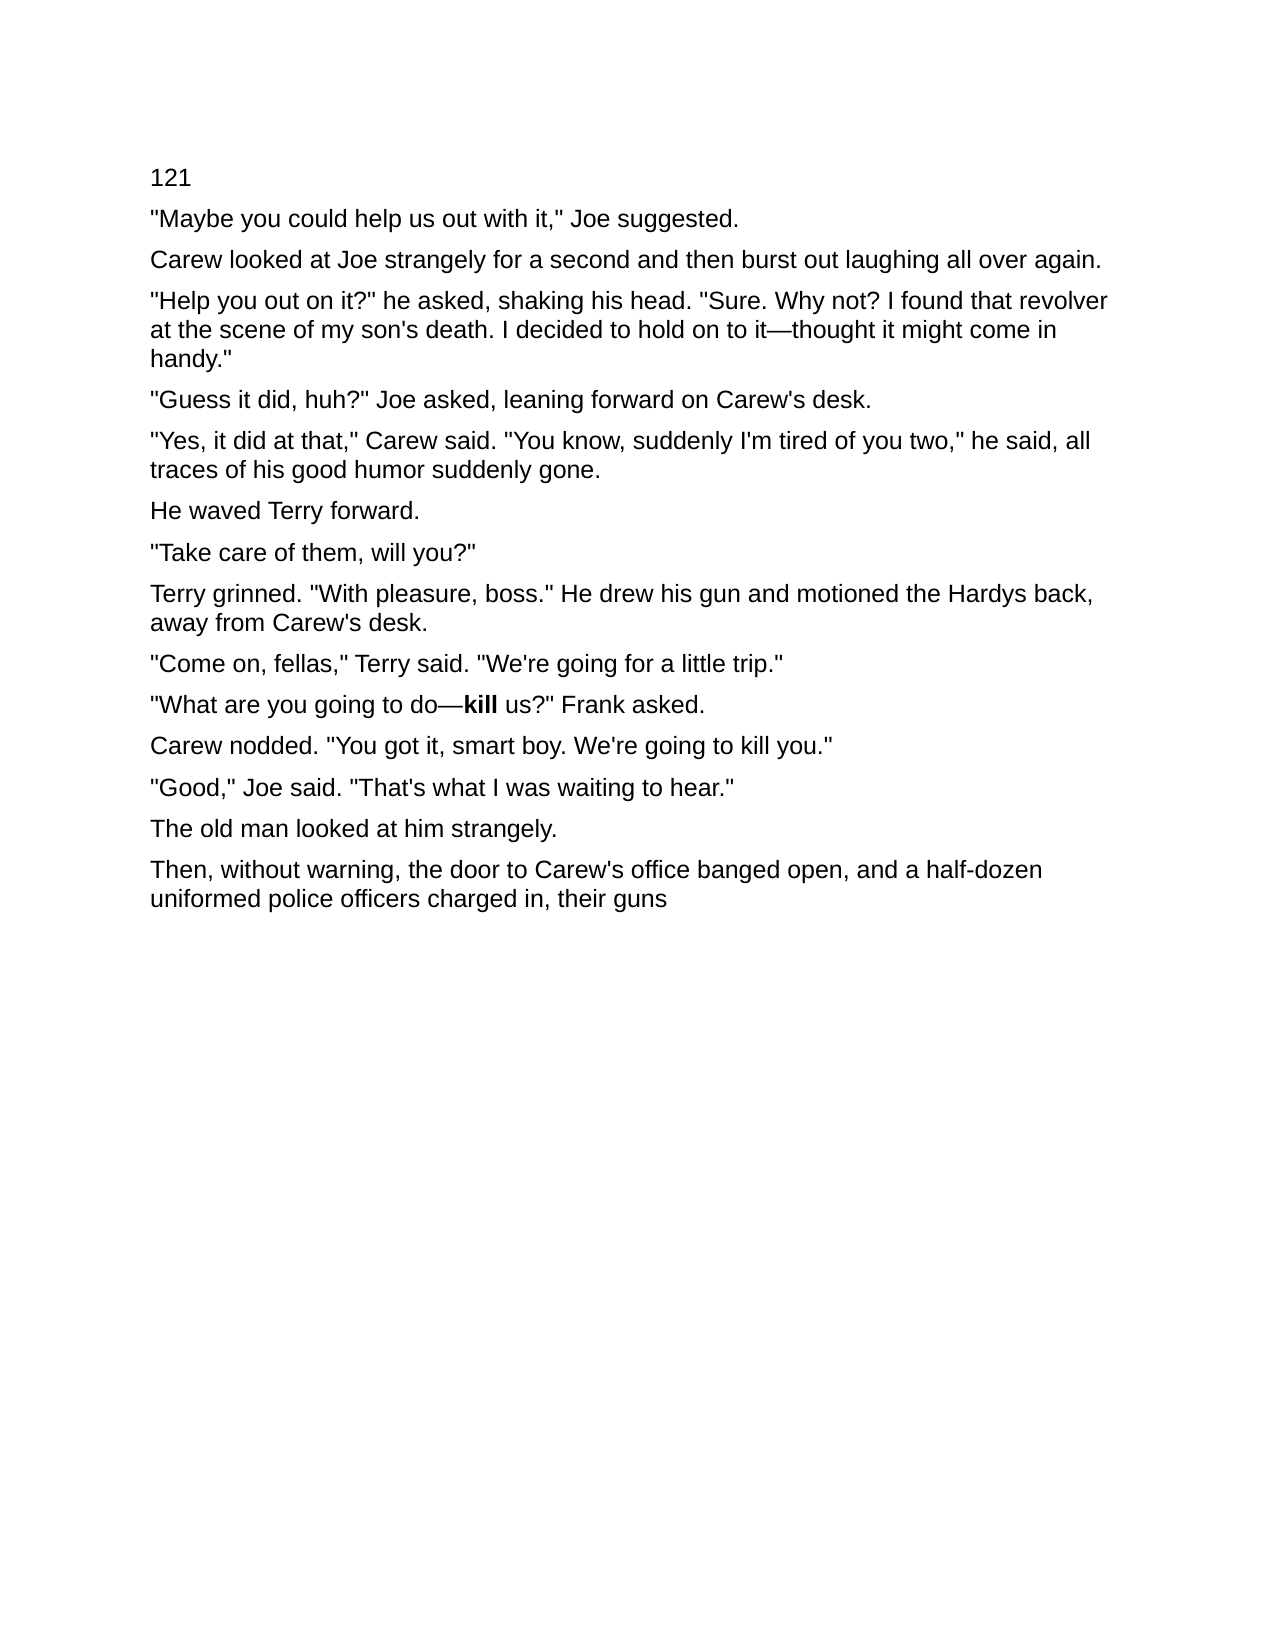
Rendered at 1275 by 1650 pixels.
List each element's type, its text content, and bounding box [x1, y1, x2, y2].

text Then, without warning, the door to Carew's office banged open, and a half-dozen uniformed police officers charged in, their guns [150, 855, 1125, 912]
text "Come on, fellas," Terry said. "We're going for a little trip." [150, 649, 1125, 677]
text He waved Terry forward. [150, 496, 1125, 525]
text Carew nodded. "You got it, smart boy. We're going to kill you." [150, 731, 1125, 760]
text "What are you going to do—kill us?" Frank asked. [150, 690, 1125, 719]
text Terry grinned. "With pleasure, boss." He drew his gun and motioned the Hardys back, away from Carew's desk. [150, 579, 1125, 636]
text The old man looked at him strangely. [150, 814, 1125, 842]
text 121 [150, 162, 1125, 191]
text Carew looked at Joe strangely for a second and then burst out laughing all over again. [150, 245, 1125, 274]
text "Yes, it did at that," Carew said. "You know, suddenly I'm tired of you two," he said, all traces of his good humor suddenly gone. [150, 426, 1125, 484]
text "Guess it did, huh?" Joe asked, leaning forward on Carew's desk. [150, 385, 1125, 414]
text "Take care of them, will you?" [150, 537, 1125, 566]
text "Good," Joe said. "That's what I was waiting to hear." [150, 772, 1125, 801]
text "Maybe you could help us out with it," Joe suggested. [150, 204, 1125, 232]
text "Help you out on it?" he asked, shaking his head. "Sure. Why not? I found that revolver at the scene of my son's death. I decided to hold on to it—thought it might come in handy." [150, 286, 1125, 372]
